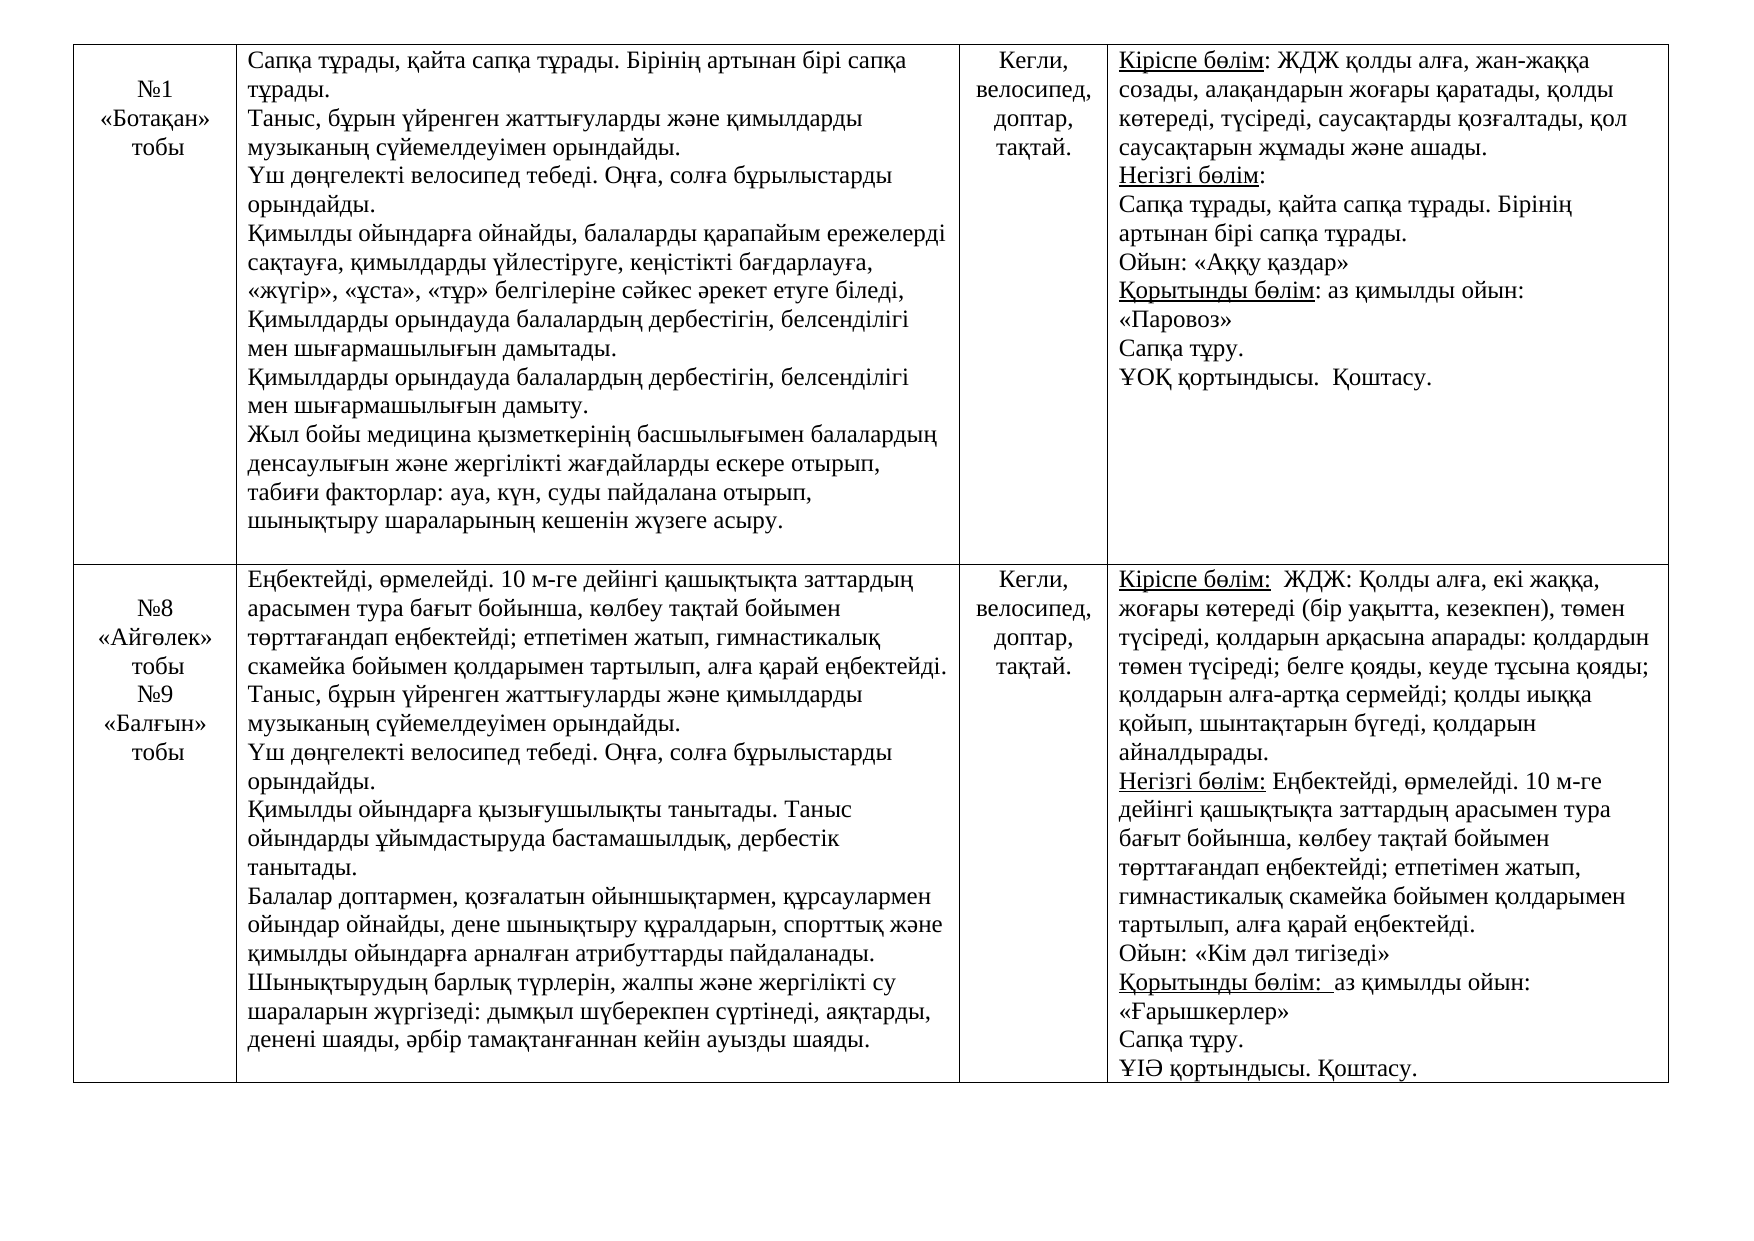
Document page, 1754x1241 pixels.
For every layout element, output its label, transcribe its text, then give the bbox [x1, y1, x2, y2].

table_cell №1 «Ботақан» тобы [74, 45, 236, 563]
table_cell Еңбектейді, өрмелейді. 10 м-ге дейінгі қашықтықта заттардың арасымен тура бағыт бойынша, көлбеу тақтай бойымен төрттағандап еңбектейді; етпетімен жатып, гимнастикалық скамейка бойымен қолдарымен тартылып, алға қарай еңбектейді. Таныс, бұрын үйренген жаттығуларды және қимылдарды музыканың сүйемелдеуімен орындайды. Үш дөңгелекті велосипед тебеді. Оңға, солға бұрылыстарды орындайды. Қимылды ойындарға қызығушылықты танытады. Таныс ойындарды ұйымдастыруда бастамашылдық, дербестік танытады. Балалар доптармен, қозғалатын ойыншықтармен, құрсаулармен ойындар ойнайды, дене шынықтыру құралдарын, спорттық және қимылды ойындарға арналған атрибуттарды пайдаланады. Шынықтырудың барлық түрлерін, жалпы және жергілікті су шараларын жүргізеді: дымқыл шүберекпен сүртінеді, аяқтарды, денені шаяды, әрбір тамақтанғаннан кейін ауызды шаяды. [237, 565, 959, 1082]
table_cell Сапқа тұрады, қайта сапқа тұрады. Бірінің артынан бірі сапқа тұрады. Таныс, бұрын үйренген жаттығуларды және қимылдарды музыканың сүйемелдеуімен орындайды. Үш дөңгелекті велосипед тебеді. Оңға, солға бұрылыстарды орындайды. Қимылды ойындарға ойнайды, балаларды қарапайым ережелерді сақтауға, қимылдарды үйлестіруге, кеңістікті бағдарлауға, «жүгір», «ұста», «тұр» белгілеріне сәйкес әрекет етуге біледі, Қимылдарды орындауда балалардың дербестігін, белсенділігі мен шығармашылығын дамытады. Қимылдарды орындауда балалардың дербестігін, белсенділігі мен шығармашылығын дамыту. Жыл бойы медицина қызметкерінің басшылығымен балалардың денсаулығын және жергілікті жағдайларды ескере отырып, табиғи факторлар: ауа, күн, суды пайдалана отырып, шынықтыру шараларының кешенін жүзеге асыру. [237, 45, 959, 563]
table_cell Кегли, велосипед, доптар, тақтай. [960, 45, 1107, 563]
table_cell №8 «Айгөлек» тобы №9 «Балғын» тобы [74, 565, 236, 1082]
table_cell Кіріспе бөлім: ЖДЖ: Қолды алға, екі жаққа, жоғары көтереді (бір уақытта, кезекпен), төмен түсіреді, қолдарын арқасына апарады: қолдардын төмен түсіреді; белге қояды, кеуде тұсына қояды; қолдарын алға-артқа сермейді; қолды иыққа қойып, шынтақтарын бүгеді, қолдарын айналдырады. Негізгі бөлім: Еңбектейді, өрмелейді. 10 м-ге дейінгі қашықтықта заттардың арасымен тура бағыт бойынша, көлбеу тақтай бойымен төрттағандап еңбектейді; етпетімен жатып, гимнастикалық скамейка бойымен қолдарымен тартылып, алға қарай еңбектейді. Ойын: «Кім дәл тигізеді» Қорытынды бөлім: аз қимылды ойын: «Ғарышкерлер» Сапқа тұру. ҰІӘ қортындысы. Қоштасу. [1108, 565, 1668, 1082]
table_cell Кіріспе бөлім: ЖДЖ қолды алға, жан-жаққа созады, алақандарын жоғары қаратады, қолды көтереді, түсіреді, саусақтарды қозғалтады, қол саусақтарын жұмады және ашады. Негізгі бөлім: Сапқа тұрады, қайта сапқа тұрады. Бірінің артынан бірі сапқа тұрады. Ойын: «Аққу қаздар» Қорытынды бөлім: аз қимылды ойын: «Паровоз» Сапқа тұру. ҰОҚ қортындысы. Қоштасу. [1108, 45, 1668, 563]
table_cell Кегли, велосипед, доптар, тақтай. [960, 565, 1107, 1082]
